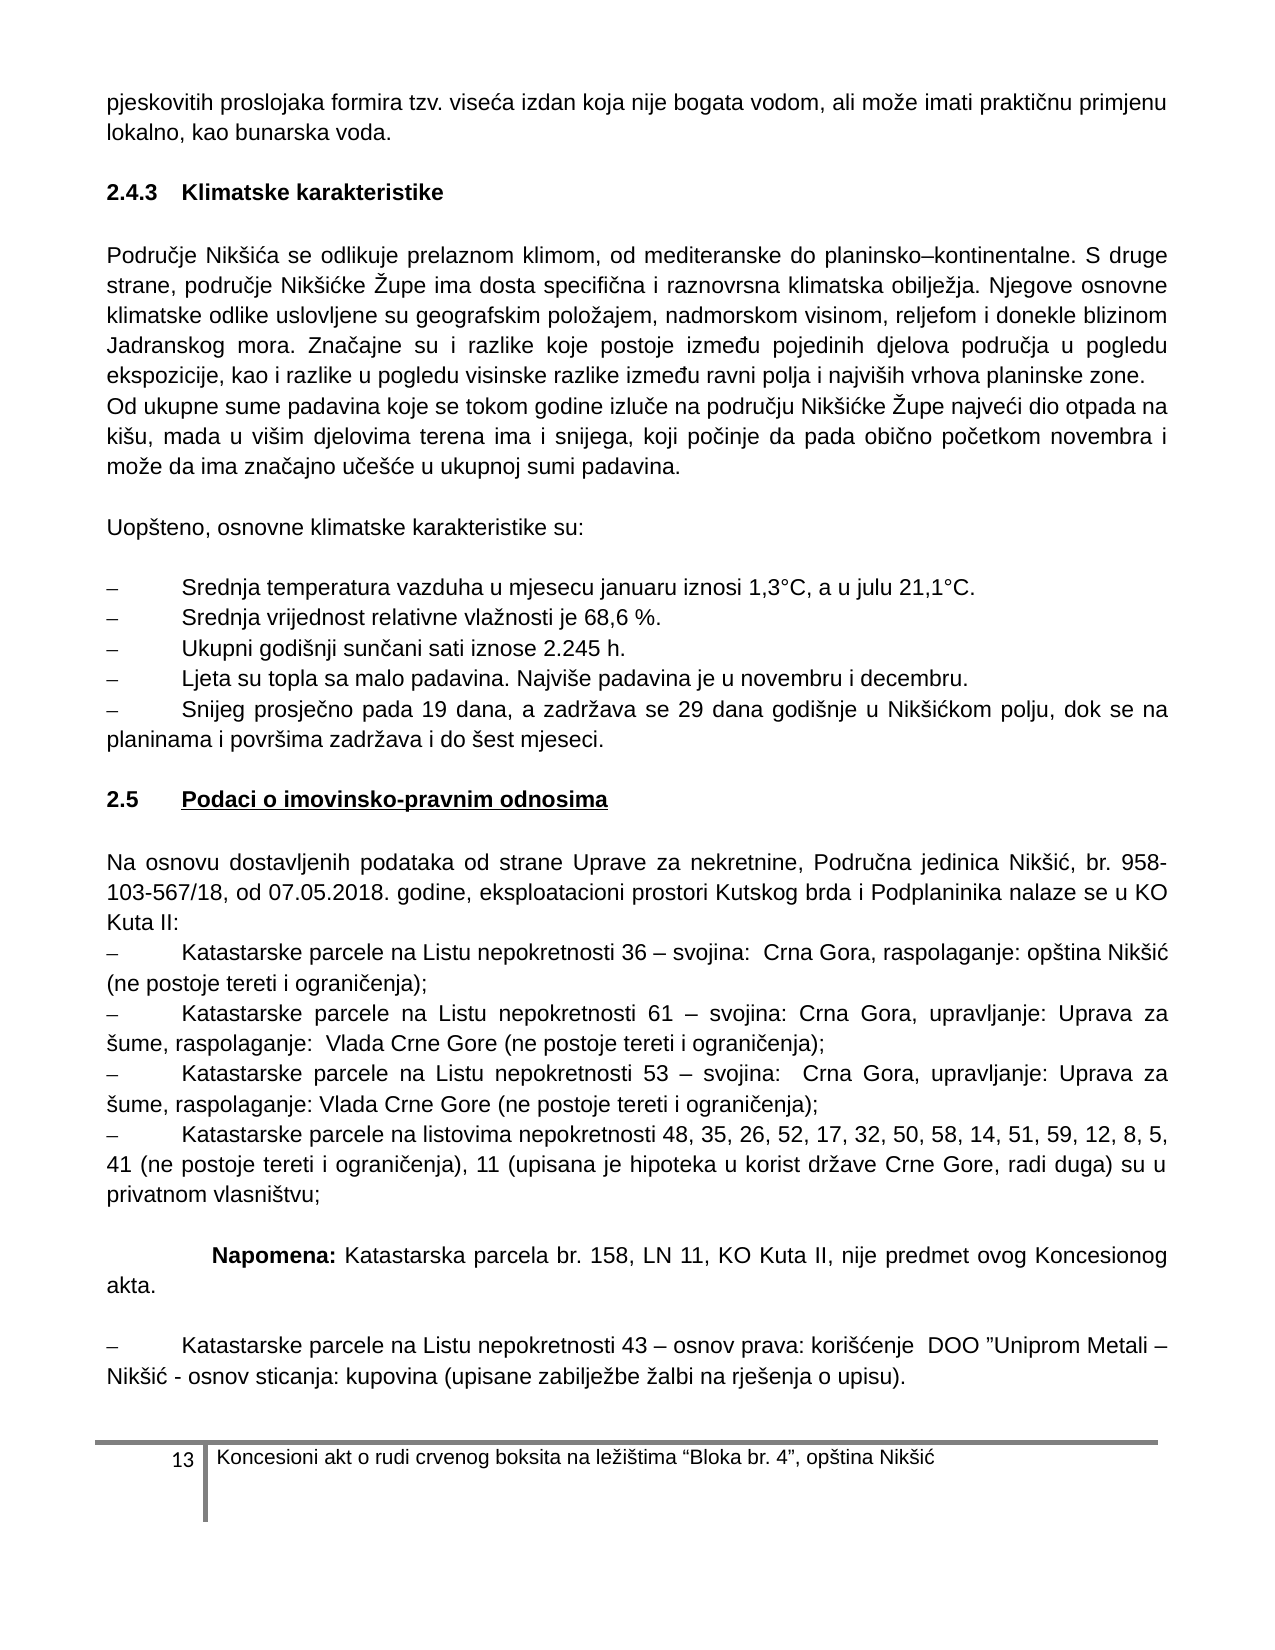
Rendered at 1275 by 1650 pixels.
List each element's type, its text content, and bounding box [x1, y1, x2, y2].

list Katastarske parcele na Listu nepokretnosti 61 – svojina: Crna Gora, upravljanje: Uprava za šume, raspolaganje: Vlada Crne Gore (ne postoje tereti i ograničenja); [106, 1000, 1169, 1057]
list Katastarske parcele na Listu nepokretnosti 36 – svojina: Crna Gora, raspolaganje: opština Nikšić (ne postoje tereti i ograničenja); [106, 939, 1169, 996]
list Područje Nikšića se odlikuje prelaznom klimom, od mediteranske do planinsko–kontinentalne. S druge strane, područje Nikšićke Župe ima dosta specifična i raznovrsna klimatska obilježja. Njegove osnovne klimatske odlike uslovljene su geografskim položajem, nadmorskom visinom, reljefom i donekle blizinom Jadranskog mora. Značajne su i razlike koje postoje između pojedinih djelova područja u pogledu ekspozicije, kao i razlike u pogledu visinske razlike između ravni polja i najviših vrhova planinske zone. [106, 242, 1169, 389]
list Katastarske parcele na listovima nepokretnosti 48, 35, 26, 52, 17, 32, 50, 58, 14, 51, 59, 12, 8, 5, 41 (ne postoje tereti i ograničenja), 11 (upisana je hipoteka u korist države Crne Gore, radi duga) su u privatnom vlasništvu; [106, 1121, 1169, 1208]
list Srednja temperatura vazduha u mjesecu januaru iznosi 1,3°C, a u julu 21,1°C. [106, 574, 1169, 600]
list Ukupni godišnji sunčani sati iznose 2.245 h. [106, 635, 1169, 661]
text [106, 89, 1169, 145]
text Uopšteno, osnovne klimatske karakteristike su: [106, 513, 1169, 540]
subtitle Podaci o imovinsko-pravnim odnosima [106, 786, 1169, 813]
list Snijeg prosječno pada 19 dana, a zadržava se 29 dana godišnje u Nikšićkom polju, dok se na planinama i površima zadržava i do šest mjeseci. [106, 696, 1169, 752]
list Napomena: Katastarska parcela br. 158, LN 11, KO Kuta II, nije predmet ovog Koncesionog akta. [106, 1242, 1169, 1298]
subtitle Klimatske karakteristike [106, 179, 1169, 206]
list Ljeta su topla sa malo padavina. Najviše padavina je u novembru i decembru. [106, 665, 1169, 692]
text Od ukupne sume padavina koje se tokom godine izluče na području Nikšićke Župe najveći dio otpada na kišu, mada u višim djelovima terena ima i snijega, koji počinje da pada obično početkom novembra i može da ima značajno učešće u ukupnoj sumi padavina. [106, 393, 1169, 479]
list Srednja vrijednost relativne vlažnosti je 68,6 %. [106, 604, 1169, 631]
list Katastarske parcele na Listu nepokretnosti 53 – svojina: Crna Gora, upravljanje: Uprava za šume, raspolaganje: Vlada Crne Gore (ne postoje tereti i ograničenja); [106, 1060, 1169, 1117]
list Katastarske parcele na Listu nepokretnosti 43 – osnov prava: korišćenje DOO ”Uniprom Metali – Nikšić - osnov sticanja: kupovina (upisane zabilježbe žalbi na rješenja o upisu). [106, 1332, 1169, 1389]
text Na osnovu dostavljenih podataka od strane Uprave za nekretnine, Područna jedinica Nikšić, br. 958-103-567/18, od 07.05.2018. godine, eksploatacioni prostori Kutskog brda i Podplaninika nalaze se u KO Kuta II: [106, 849, 1169, 936]
